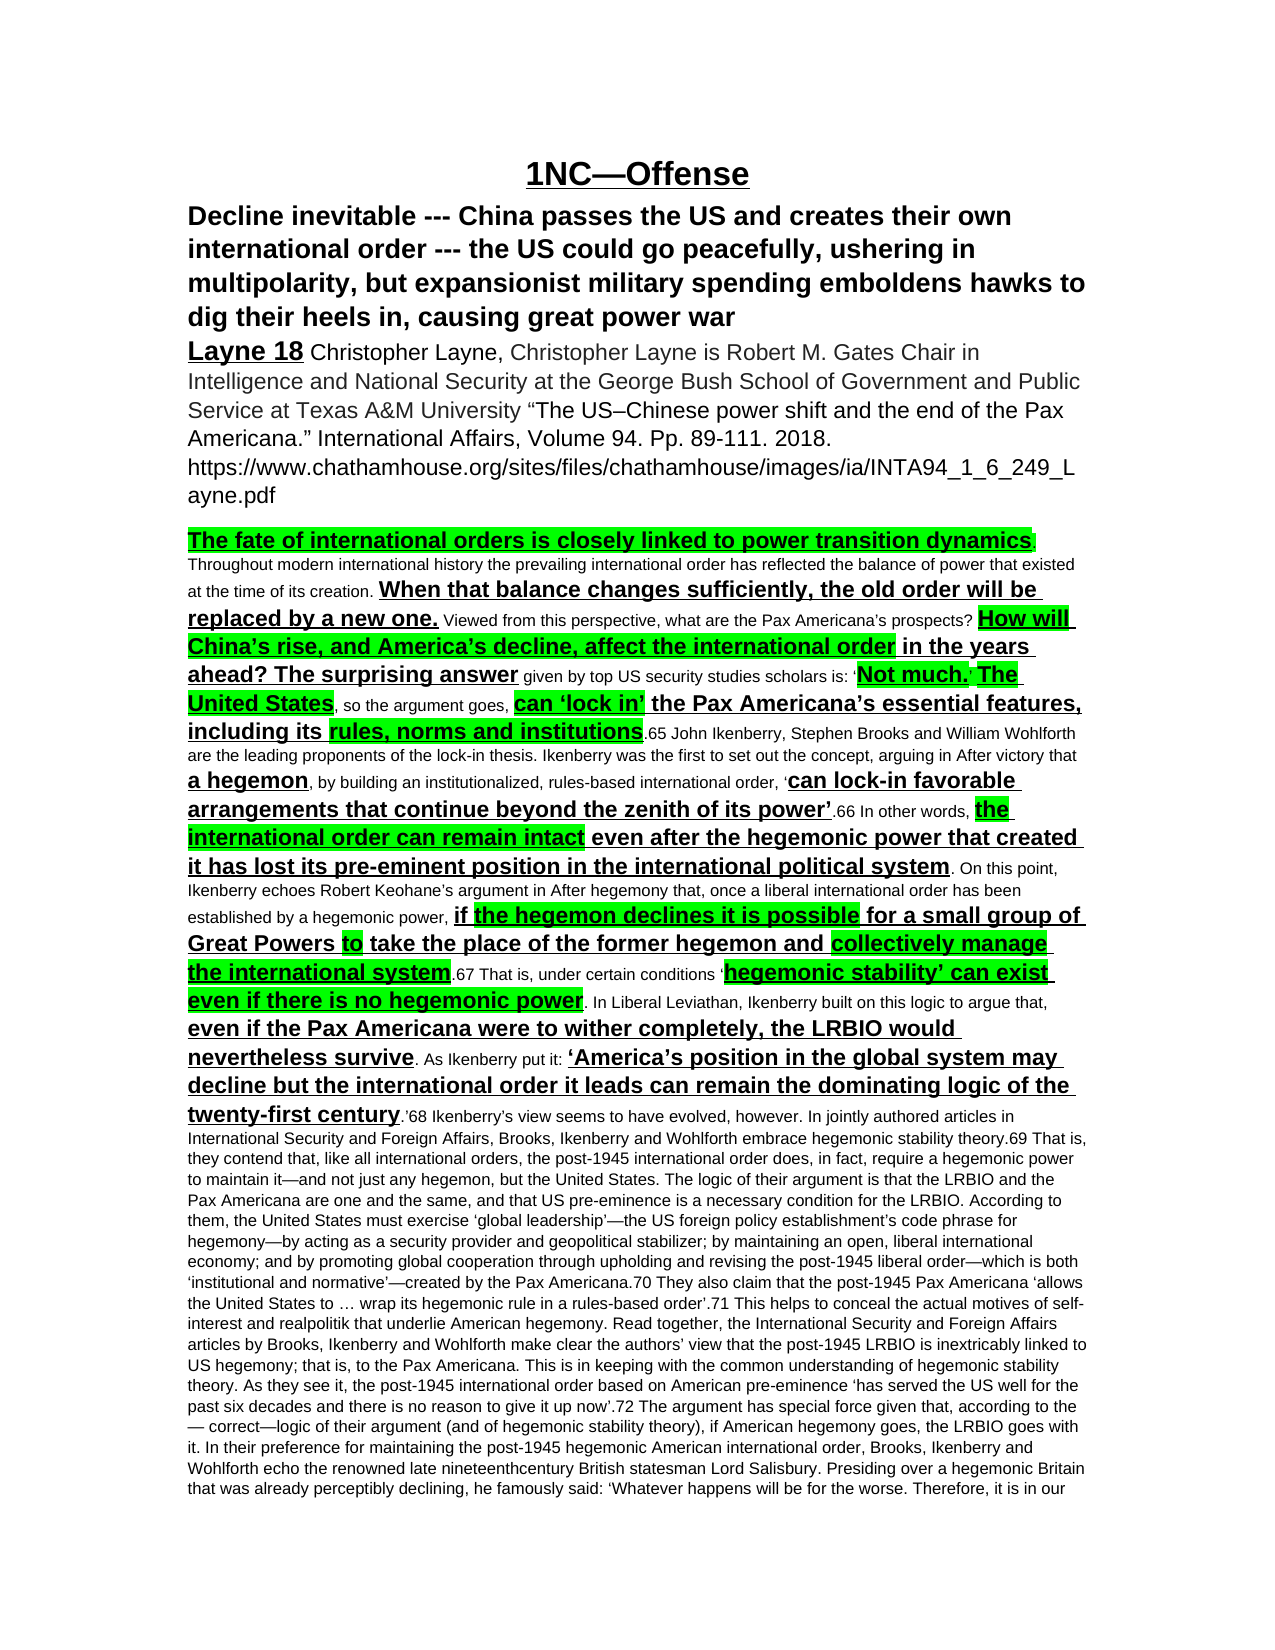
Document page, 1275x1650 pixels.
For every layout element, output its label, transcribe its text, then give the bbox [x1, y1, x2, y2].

subtitle 1NC—Offense [187, 154, 1087, 193]
text Layne 18 Christopher Layne, Christopher Layne is Robert M. Gates Chair in Intelligence and National Security at the George Bush School of Government and Public Service at Texas A&M University “The US–Chinese power shift and the end of the Pax Americana.” International Affairs, Volume 94. Pp. 89-111. 2018. https://www.chathamhouse.org/sites/files/chathamhouse/images/ia/INTA94_1_6_249_Layne.pdf [187, 335, 1087, 508]
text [187, 527, 1087, 1498]
subtitle Decline inevitable --- China passes the US and creates their own international order --- the US could go peacefully, ushering in multipolarity, but expansionist military spending emboldens hawks to dig their heels in, causing great power war [187, 200, 1087, 332]
